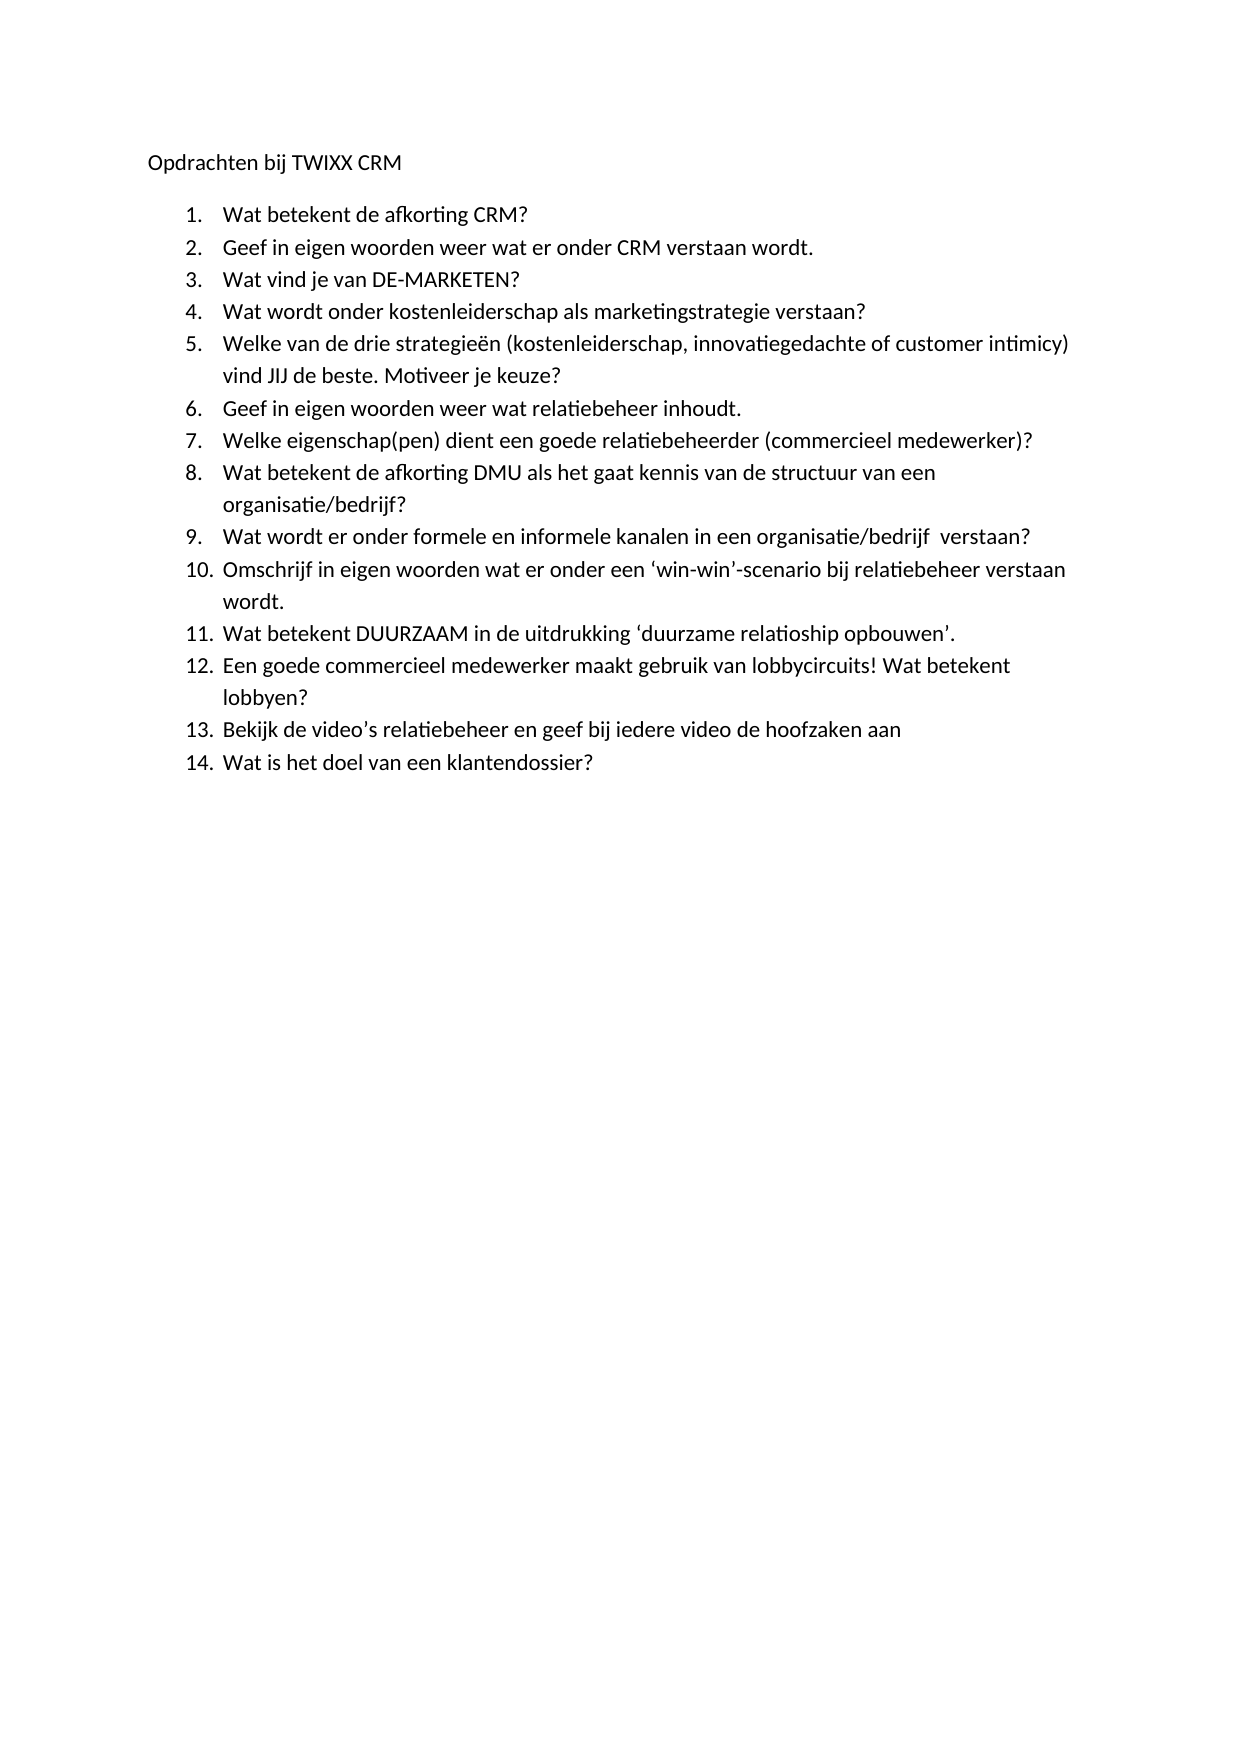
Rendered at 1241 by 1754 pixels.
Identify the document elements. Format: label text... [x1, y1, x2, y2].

list Geef in eigen woorden weer wat er onder CRM verstaan wordt. [185, 233, 1093, 261]
list Een goede commercieel medewerker maakt gebruik van lobbycircuits! Wat betekent lobbyen? [185, 651, 1093, 711]
list Wat betekent de afkorting CRM? [185, 201, 1093, 229]
list Wat vind je van DE-MARKETEN? [185, 265, 1093, 293]
list Omschrijf in eigen woorden wat er onder een ‘win-win’-scenario bij relatiebeheer verstaan wordt. [185, 555, 1093, 615]
list Wat is het doel van een klantendossier? [185, 748, 1093, 776]
list Wat betekent de afkorting DMU als het gaat kennis van de structuur van een organisatie/bedrijf? [185, 458, 1093, 518]
text Opdrachten bij TWIXX CRM [148, 148, 1093, 176]
list Welke eigenschap(pen) dient een goede relatiebeheerder (commercieel medewerker)? [185, 426, 1093, 454]
list Bekijk de video’s relatiebeheer en geef bij iedere video de hoofzaken aan [185, 716, 1093, 744]
list Welke van de drie strategieën (kostenleiderschap, innovatiegedachte of customer intimicy) vind JIJ de beste. Motiveer je keuze? [185, 329, 1093, 389]
list Geef in eigen woorden weer wat relatiebeheer inhoudt. [185, 394, 1093, 422]
list Wat wordt onder kostenleiderschap als marketingstrategie verstaan? [185, 297, 1093, 325]
list Wat wordt er onder formele en informele kanalen in een organisatie/bedrijf verstaan? [185, 522, 1093, 551]
list Wat betekent DUURZAAM in de uitdrukking ‘duurzame relatioship opbouwen’. [185, 619, 1093, 647]
